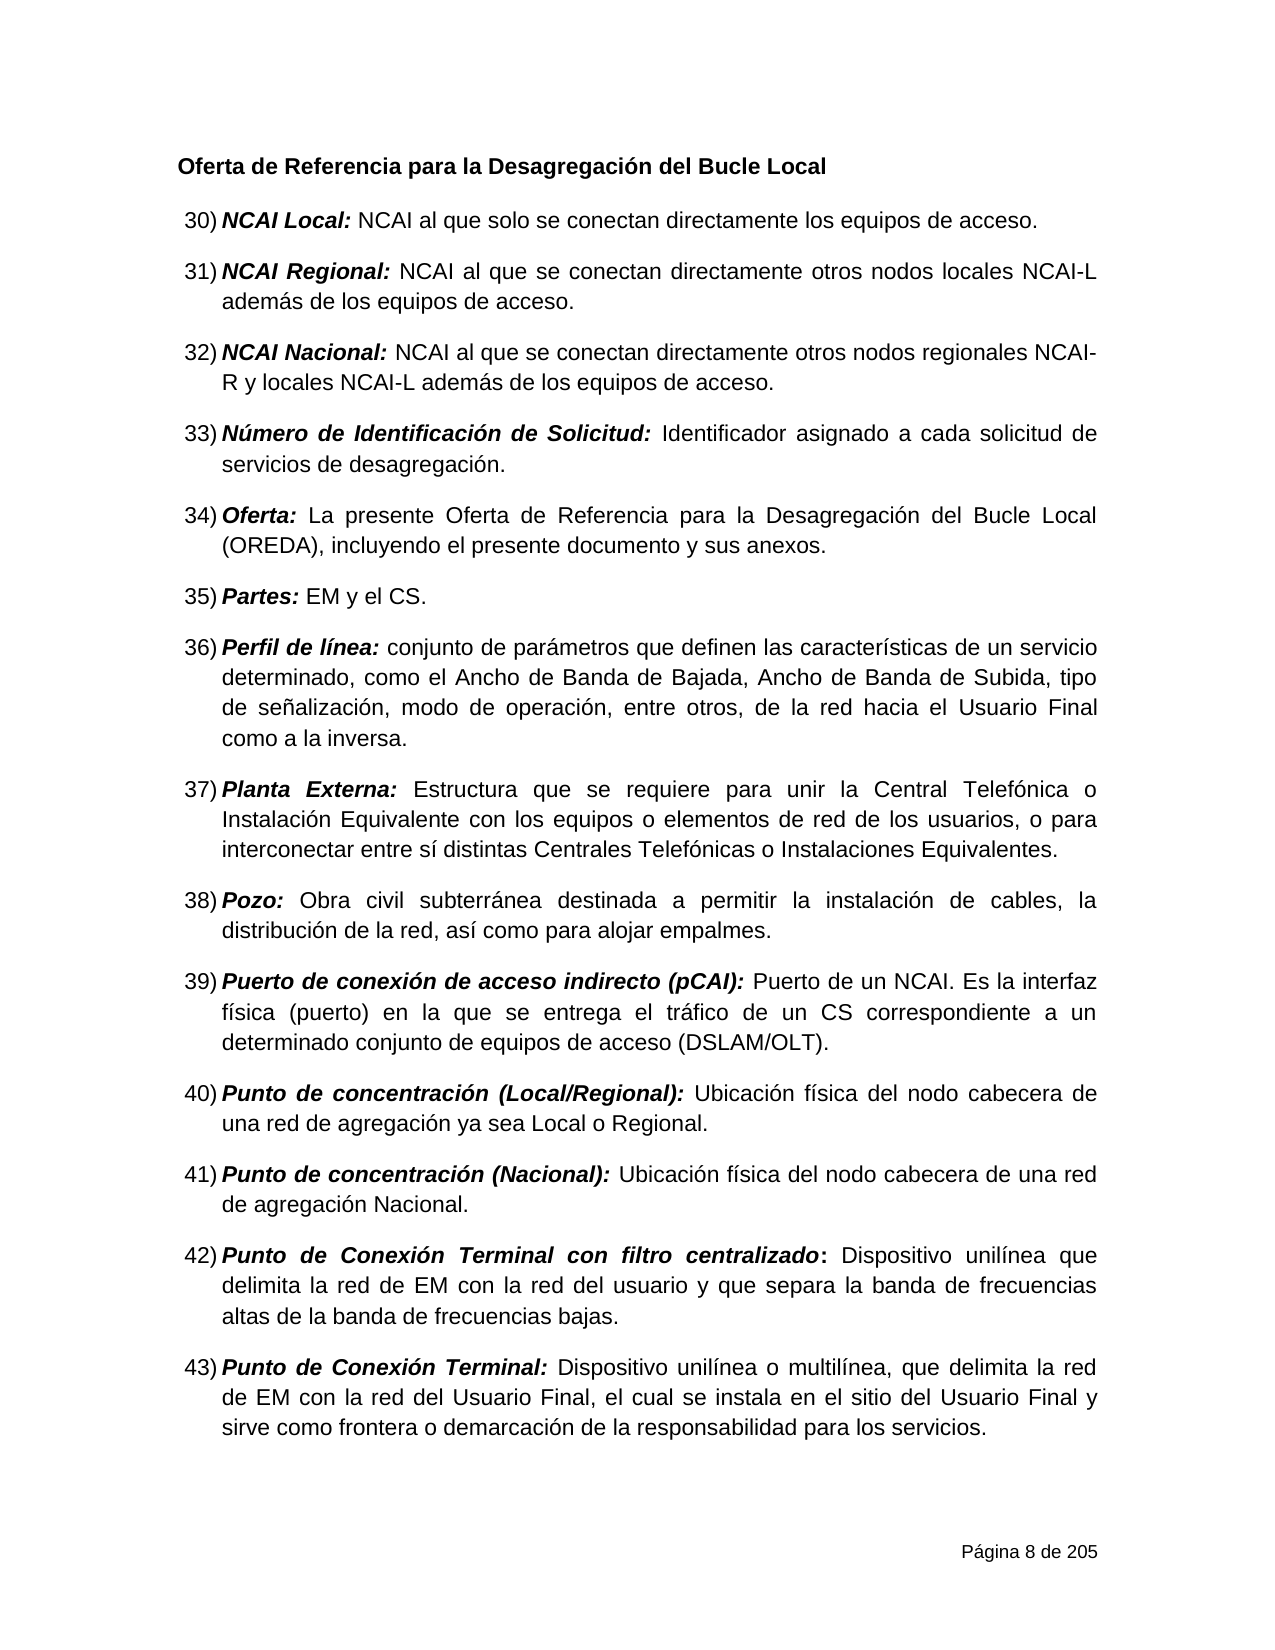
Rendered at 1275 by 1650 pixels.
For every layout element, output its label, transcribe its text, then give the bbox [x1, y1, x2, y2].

list Oferta: La presente Oferta de Referencia para la Desagregación del Bucle Local (OREDA), incluyendo el presente documento y sus anexos. [184, 502, 1098, 558]
list Partes: EM y el CS. [184, 583, 1098, 609]
list NCAI Local: NCAI al que solo se conectan directamente los equipos de acceso. [184, 207, 1098, 233]
list Puerto de conexión de acceso indirecto (pCAI): Puerto de un NCAI. Es la interfaz física (puerto) en la que se entrega el tráfico de un CS correspondiente a un determinado conjunto de equipos de acceso (DSLAM/OLT). [184, 968, 1098, 1055]
list Planta Externa: Estructura que se requiere para unir la Central Telefónica o Instalación Equivalente con los equipos o elementos de red de los usuarios, o para interconectar entre sí distintas Centrales Telefónicas o Instalaciones Equivalentes. [184, 776, 1098, 862]
list NCAI Regional: NCAI al que se conectan directamente otros nodos locales NCAI-L además de los equipos de acceso. [184, 258, 1098, 314]
list Punto de Conexión Terminal con filtro centralizado: Dispositivo unilínea que delimita la red de EM con la red del usuario y que separa la banda de frecuencias altas de la banda de frecuencias bajas. [184, 1242, 1098, 1329]
list Pozo: Obra civil subterránea destinada a permitir la instalación de cables, la distribución de la red, así como para alojar empalmes. [184, 887, 1098, 943]
list Punto de concentración (Local/Regional): Ubicación física del nodo cabecera de una red de agregación ya sea Local o Regional. [184, 1080, 1098, 1136]
list Punto de Conexión Terminal: Dispositivo unilínea o multilínea, que delimita la red de EM con la red del Usuario Final, el cual se instala en el sitio del Usuario Final y sirve como frontera o demarcación de la responsabilidad para los servicios. [184, 1354, 1098, 1440]
list NCAI Nacional: NCAI al que se conectan directamente otros nodos regionales NCAI-R y locales NCAI-L además de los equipos de acceso. [184, 339, 1098, 396]
list Perfil de línea: conjunto de parámetros que definen las características de un servicio determinado, como el Ancho de Banda de Bajada, Ancho de Banda de Subida, tipo de señalización, modo de operación, entre otros, de la red hacia el Usuario Final como a la inversa. [184, 634, 1098, 751]
list Punto de concentración (Nacional): Ubicación física del nodo cabecera de una red de agregación Nacional. [184, 1161, 1098, 1217]
list Número de Identificación de Solicitud: Identificador asignado a cada solicitud de servicios de desagregación. [184, 420, 1098, 477]
